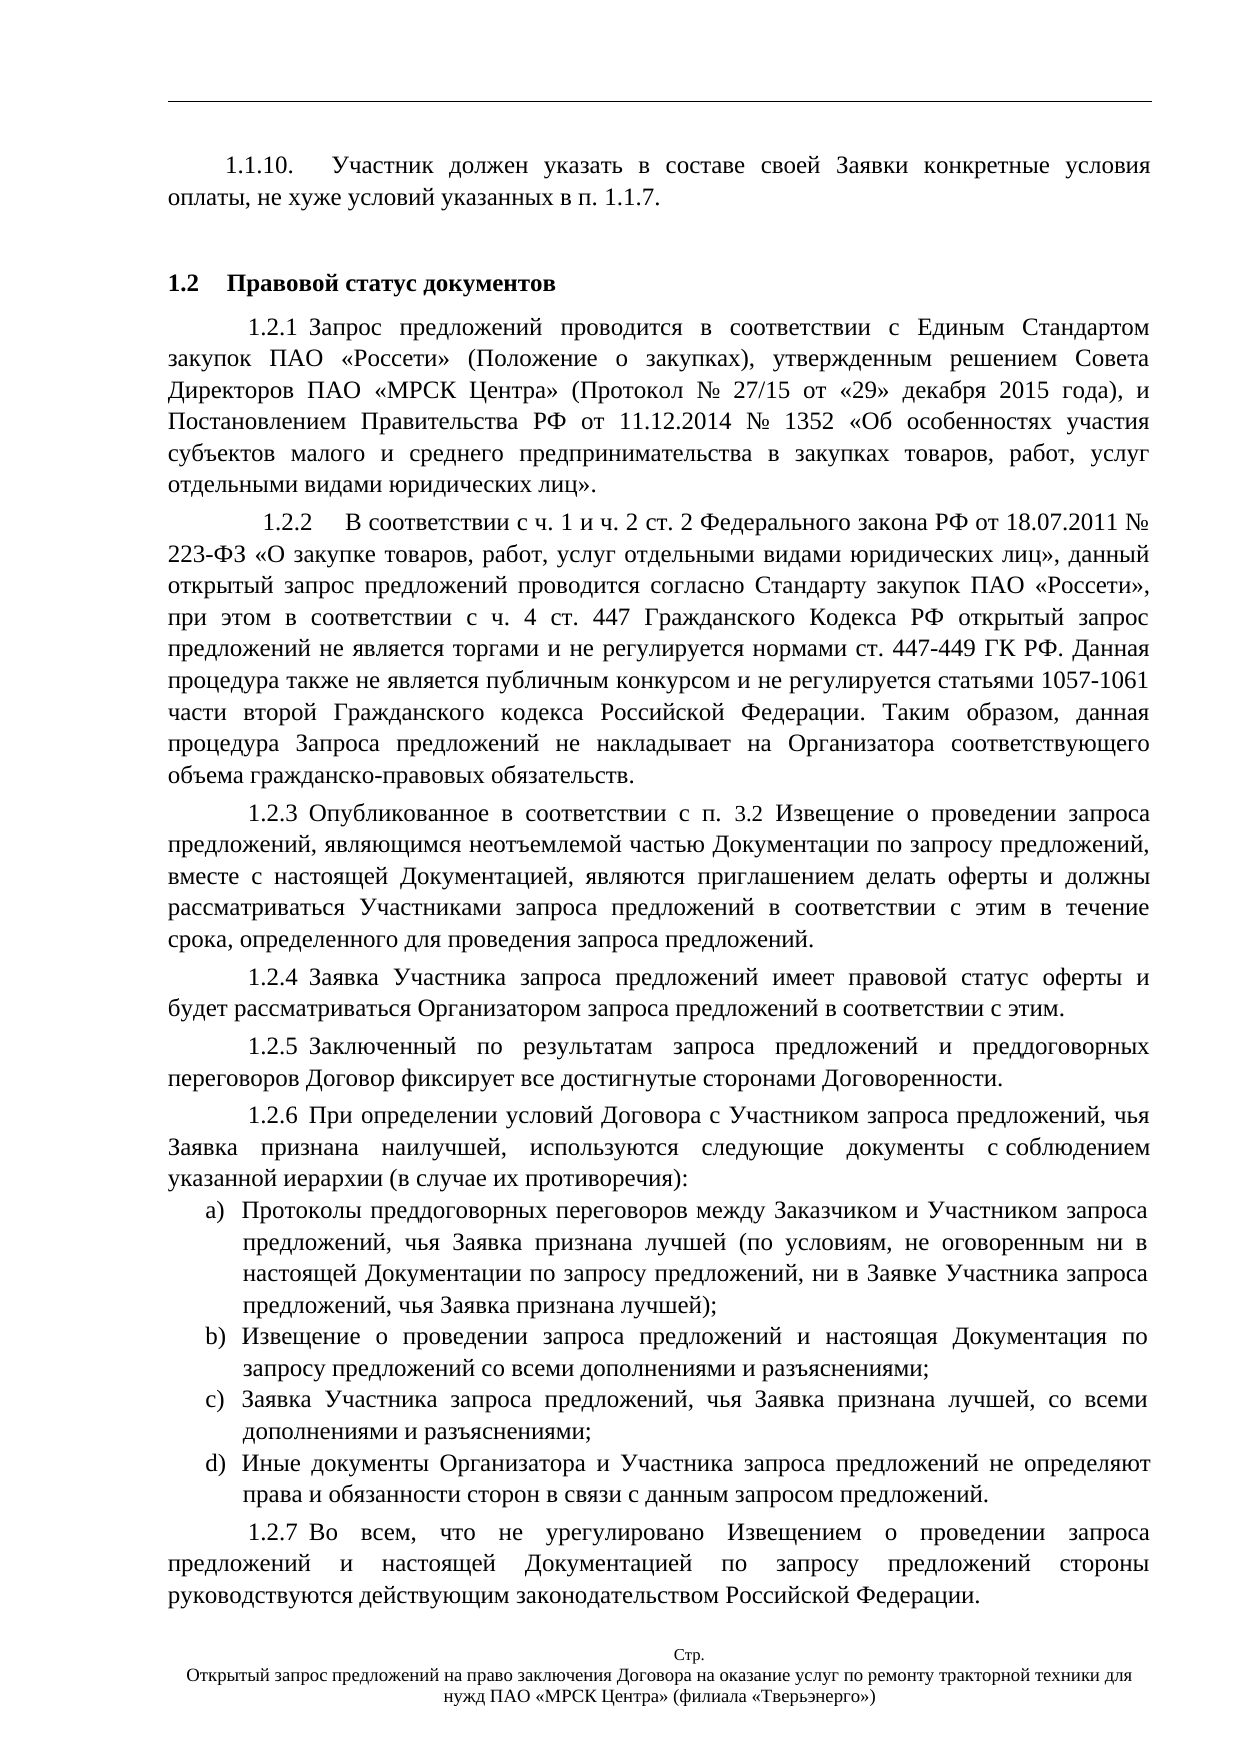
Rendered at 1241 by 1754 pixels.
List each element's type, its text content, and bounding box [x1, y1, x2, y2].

list Заявка Участника запроса предложений имеет правовой статус оферты и будет рассматриваться Организатором запроса предложений в соответствии с этим. [168, 962, 1150, 1022]
list Заключенный по результатам запроса предложений и преддоговорных переговоров Договор фиксирует все достигнутые сторонами Договоренности. [168, 1031, 1150, 1091]
subtitle Правовой статус документов [168, 268, 1152, 296]
list Иные документы Организатора и Участника запроса предложений не определяют права и обязанности сторон в связи с данным запросом предложений. [205, 1448, 1152, 1508]
list Участник должен указать в составе своей Заявки конкретные условия оплаты, не хуже условий указанных в п. 1.1.7. [168, 150, 1152, 210]
list Опубликованное в соответствии с п. 3.2 Извещение о проведении запроса предложений, являющимся неотъемлемой частью Документации по запросу предложений, вместе с настоящей Документацией, являются приглашением делать оферты и должны рассматриваться Участниками запроса предложений в соответствии с этим в течение срока, определенного для проведения запроса предложений. [168, 798, 1150, 953]
list В соответствии с ч. 1 и ч. 2 ст. 2 Федерального закона РФ от 18.07.2011 № 223-ФЗ «О закупке товаров, работ, услуг отдельными видами юридических лиц», данный открытый запрос предложений проводится согласно Стандарту закупок ПАО «Россети», при этом в соответствии с ч. 4 ст. 447 Гражданского Кодекса РФ открытый запрос предложений не является торгами и не регулируется нормами ст. 447-449 ГК РФ. Данная процедура также не является публичным конкурсом и не регулируется статьями 1057-1061 части второй Гражданского кодекса Российской Федерации. Таким образом, данная процедура Запроса предложений не накладывает на Организатора соответствующего объема гражданско-правовых обязательств. [168, 507, 1150, 788]
list Протоколы преддоговорных переговоров между Заказчиком и Участником запроса предложений, чья Заявка признана лучшей (по условиям, не оговоренным ни в настоящей Документации по запросу предложений, ни в Заявке Участника запроса предложений, чья Заявка признана лучшей); [205, 1195, 1149, 1318]
list Во всем, что не урегулировано Извещением о проведении запроса предложений и настоящей Документацией по запросу предложений стороны руководствуются действующим законодательством Российской Федерации. [168, 1517, 1150, 1609]
list Извещение о проведении запроса предложений и настоящая Документация по запросу предложений со всеми дополнениями и разъяснениями; [205, 1321, 1148, 1382]
list При определении условий Договора с Участником запроса предложений, чья Заявка признана наилучшей, используются следующие документы с соблюдением указанной иерархии (в случае их противоречия): [168, 1100, 1150, 1192]
list Запрос предложений проводится в соответствии с Единым Стандартом закупок ПАО «Россети» (Положение о закупках), утвержденным решением Совета Директоров ПАО «МРСК Центра» (Протокол № 27/15 от «29» декабря 2015 года), и Постановлением Правительства РФ от 11.12.2014 № 1352 «Об особенностях участия субъектов малого и среднего предпринимательства в закупках товаров, работ, услуг отдельными видами юридических лиц». [168, 312, 1150, 498]
list Заявка Участника запроса предложений, чья Заявка признана лучшей, со всеми дополнениями и разъяснениями; [205, 1384, 1148, 1445]
